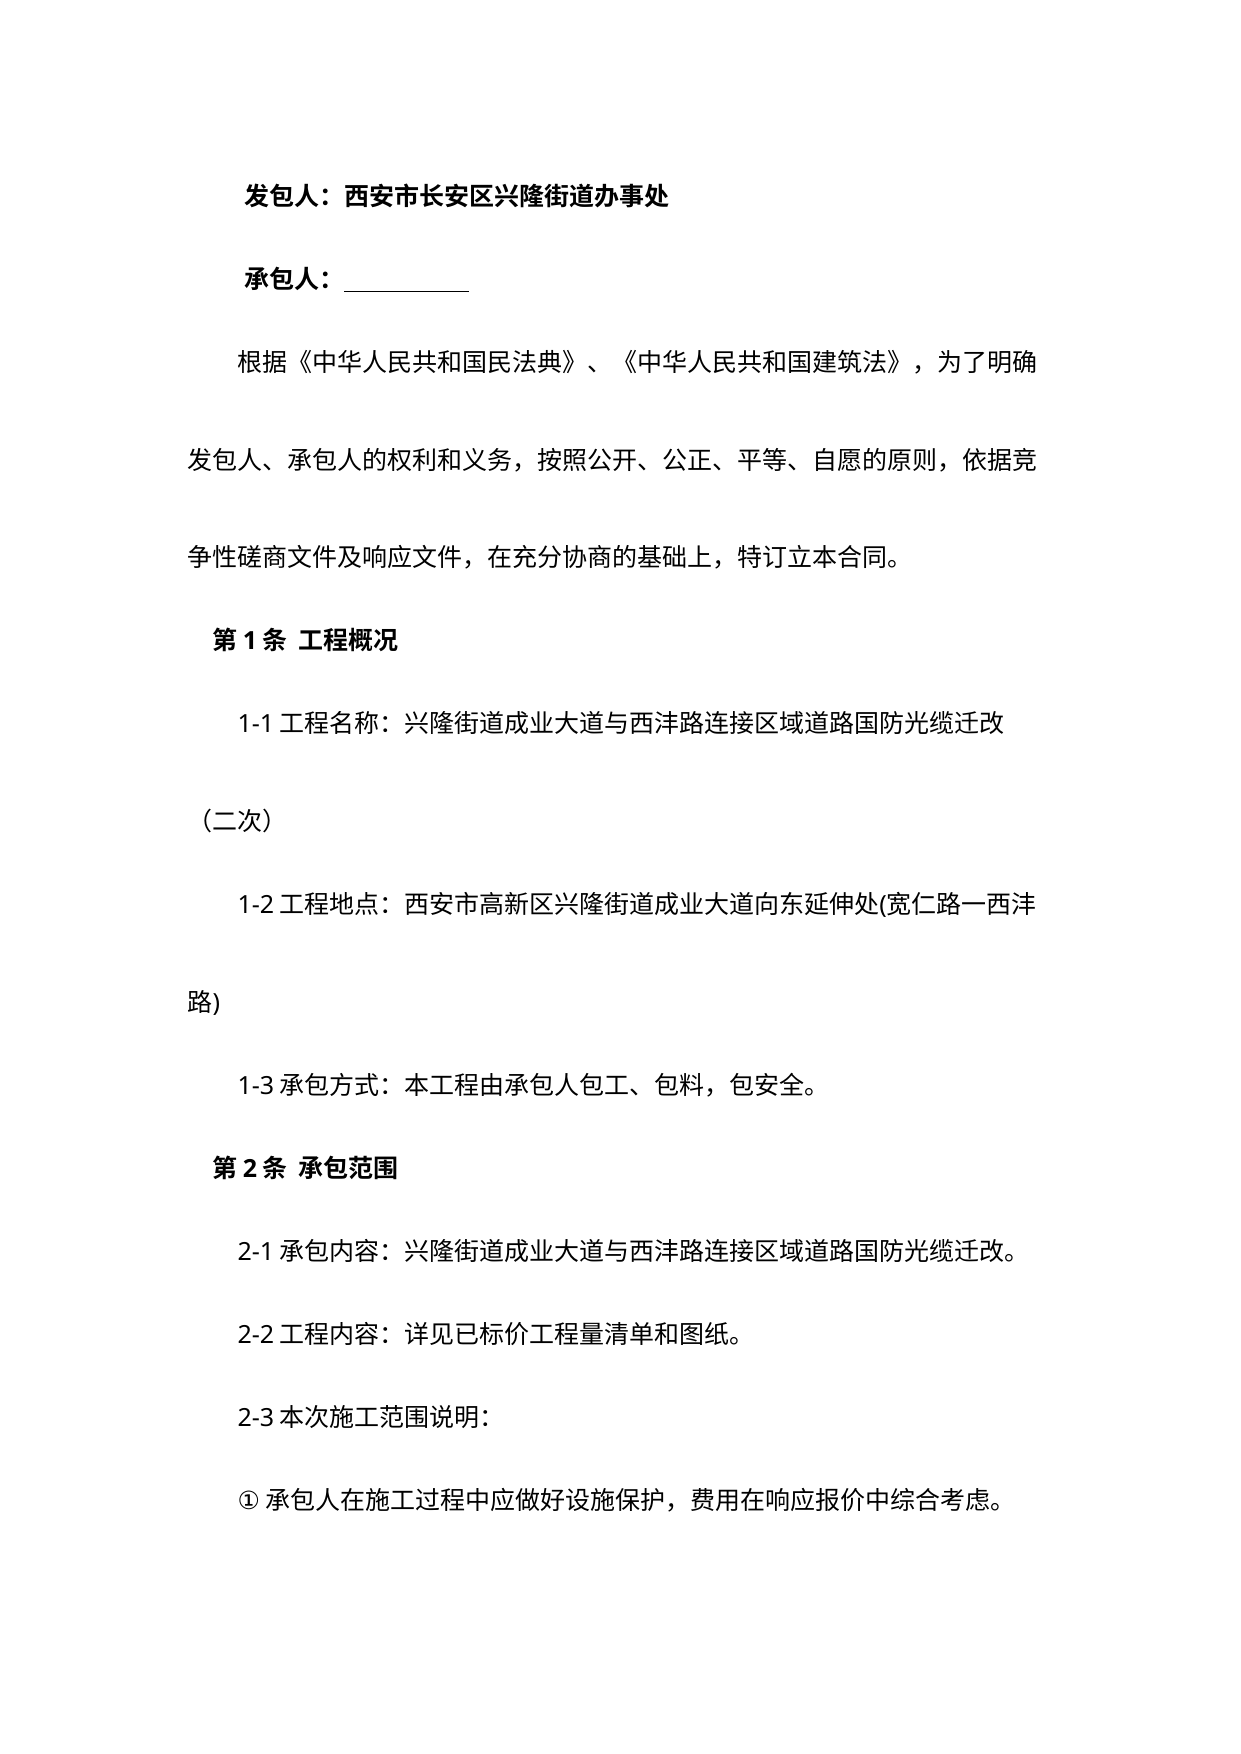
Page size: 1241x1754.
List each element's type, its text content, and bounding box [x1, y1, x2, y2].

text 2-1承包内容：兴隆街道成业大道与西沣路连接区域道路国防光缆迁改。 [187, 1217, 1053, 1282]
text 第2条 承包范围 [187, 1134, 1053, 1199]
text ①承包人在施工过程中应做好设施保护，费用在响应报价中综合考虑。 [187, 1466, 1053, 1531]
text 1-3承包方式：本工程由承包人包工、包料，包安全。 [187, 1051, 1053, 1116]
text 发包人：西安市长安区兴隆街道办事处 [244, 162, 1053, 227]
text 2-2工程内容：详见已标价工程量清单和图纸。 [187, 1300, 1053, 1365]
text 根据《中华人民共和国民法典》、《中华人民共和国建筑法》，为了明确发包人、承包人的权利和义务，按照公开、公正、平等、自愿的原则，依据竞争性磋商文件及响应文件，在充分协商的基础上，特订立本合同。 [187, 328, 1053, 588]
text 承包人： [244, 245, 1053, 310]
text 1-2工程地点：西安市高新区兴隆街道成业大道向东延伸处(宽仁路一西沣路) [187, 870, 1053, 1033]
text 1-1工程名称：兴隆街道成业大道与西沣路连接区域道路国防光缆迁改（二次） [187, 689, 1053, 852]
text 2-3本次施工范围说明： [187, 1383, 1053, 1448]
text 第1条 工程概况 [187, 606, 1053, 671]
